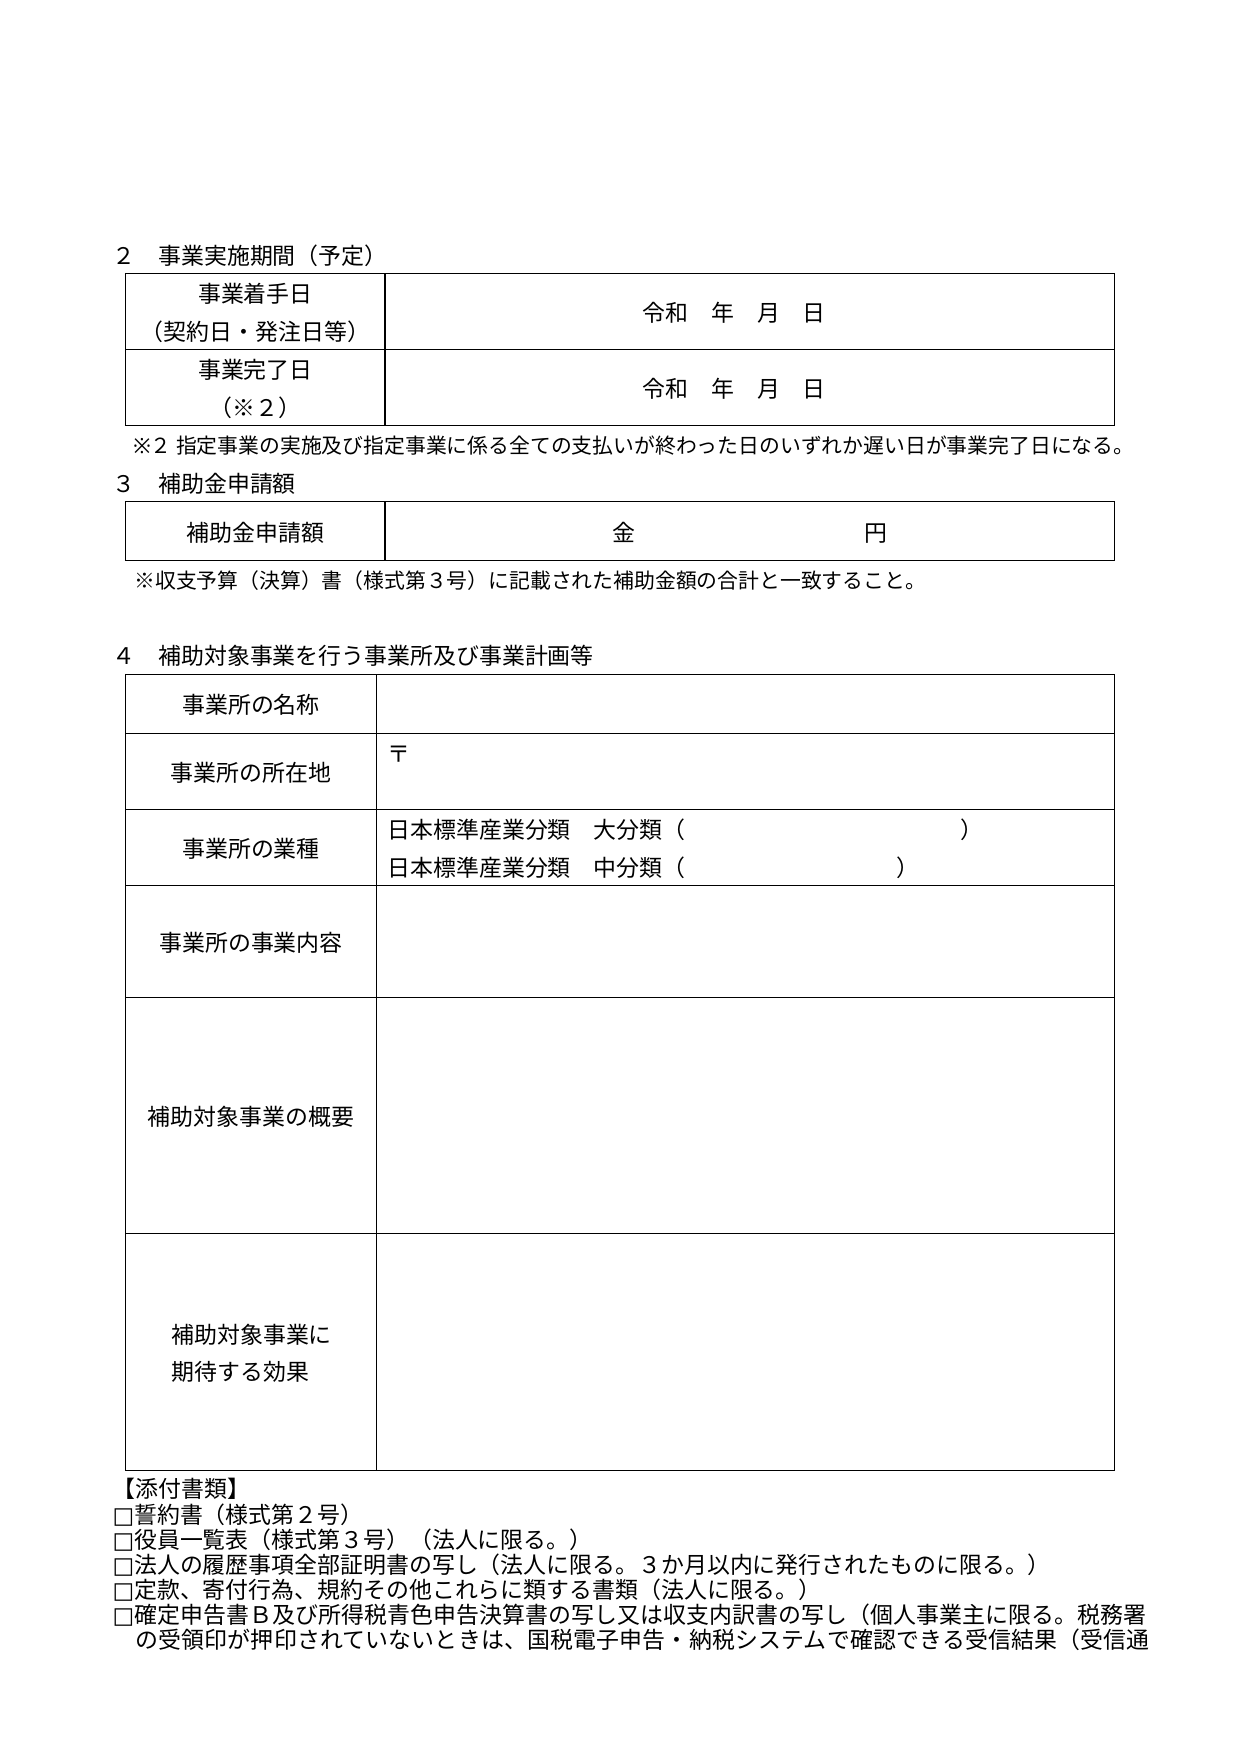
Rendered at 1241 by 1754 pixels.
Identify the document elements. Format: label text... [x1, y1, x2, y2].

table_cell 事業所の業種 [126, 810, 376, 885]
table_cell 補助対象事業に 期待する効果 [126, 1234, 376, 1469]
table_cell 令和 年 月 日 [386, 350, 1114, 425]
table_cell 補助対象事業の概要 [126, 998, 376, 1233]
text ４ 補助対象事業を行う事業所及び事業計画等 [112, 636, 1128, 674]
table_header 金 円 [386, 502, 1114, 560]
table_cell 事業完了日 （※２） [126, 350, 384, 425]
text □法人の履歴事項全部証明書の写し（法人に限る。３か月以内に発行されたものに限る。） [112, 1554, 1151, 1579]
text ３ 補助金申請額 [112, 463, 1128, 501]
table_header [377, 675, 1114, 733]
table_cell 〒 [377, 734, 1114, 809]
table_cell [377, 1234, 1114, 1469]
text ※２ 指定事業の実施及び指定事業に係る全ての支払いが終わった日のいずれか遅い日が事業完了日になる。 [112, 426, 1128, 463]
table_cell [377, 998, 1114, 1233]
table_cell 事業所の所在地 [126, 734, 376, 809]
text 【添付書類】 [112, 1471, 1151, 1504]
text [112, 1604, 1151, 1654]
text □誓約書（様式第２号） [112, 1504, 1151, 1529]
table_header 令和 年 月 日 [386, 274, 1114, 349]
text ※収支予算（決算）書（様式第３号）に記載された補助金額の合計と一致すること。 [112, 561, 1128, 599]
table_cell 事業所の事業内容 [126, 886, 376, 997]
text ２ 事業実施期間（予定） [112, 235, 1128, 273]
table_header 事業所の名称 [126, 675, 376, 733]
text □定款、寄付行為、規約その他これらに類する書類（法人に限る。） [112, 1579, 1151, 1604]
table_header 補助金申請額 [126, 502, 384, 560]
table_cell [377, 886, 1114, 997]
text □役員一覧表（様式第３号）（法人に限る。） [112, 1529, 1151, 1554]
table_header 事業着手日 （契約日・発注日等） [126, 274, 384, 349]
table_cell 日本標準産業分類 大分類（ ） 日本標準産業分類 中分類（ ） [377, 810, 1114, 885]
